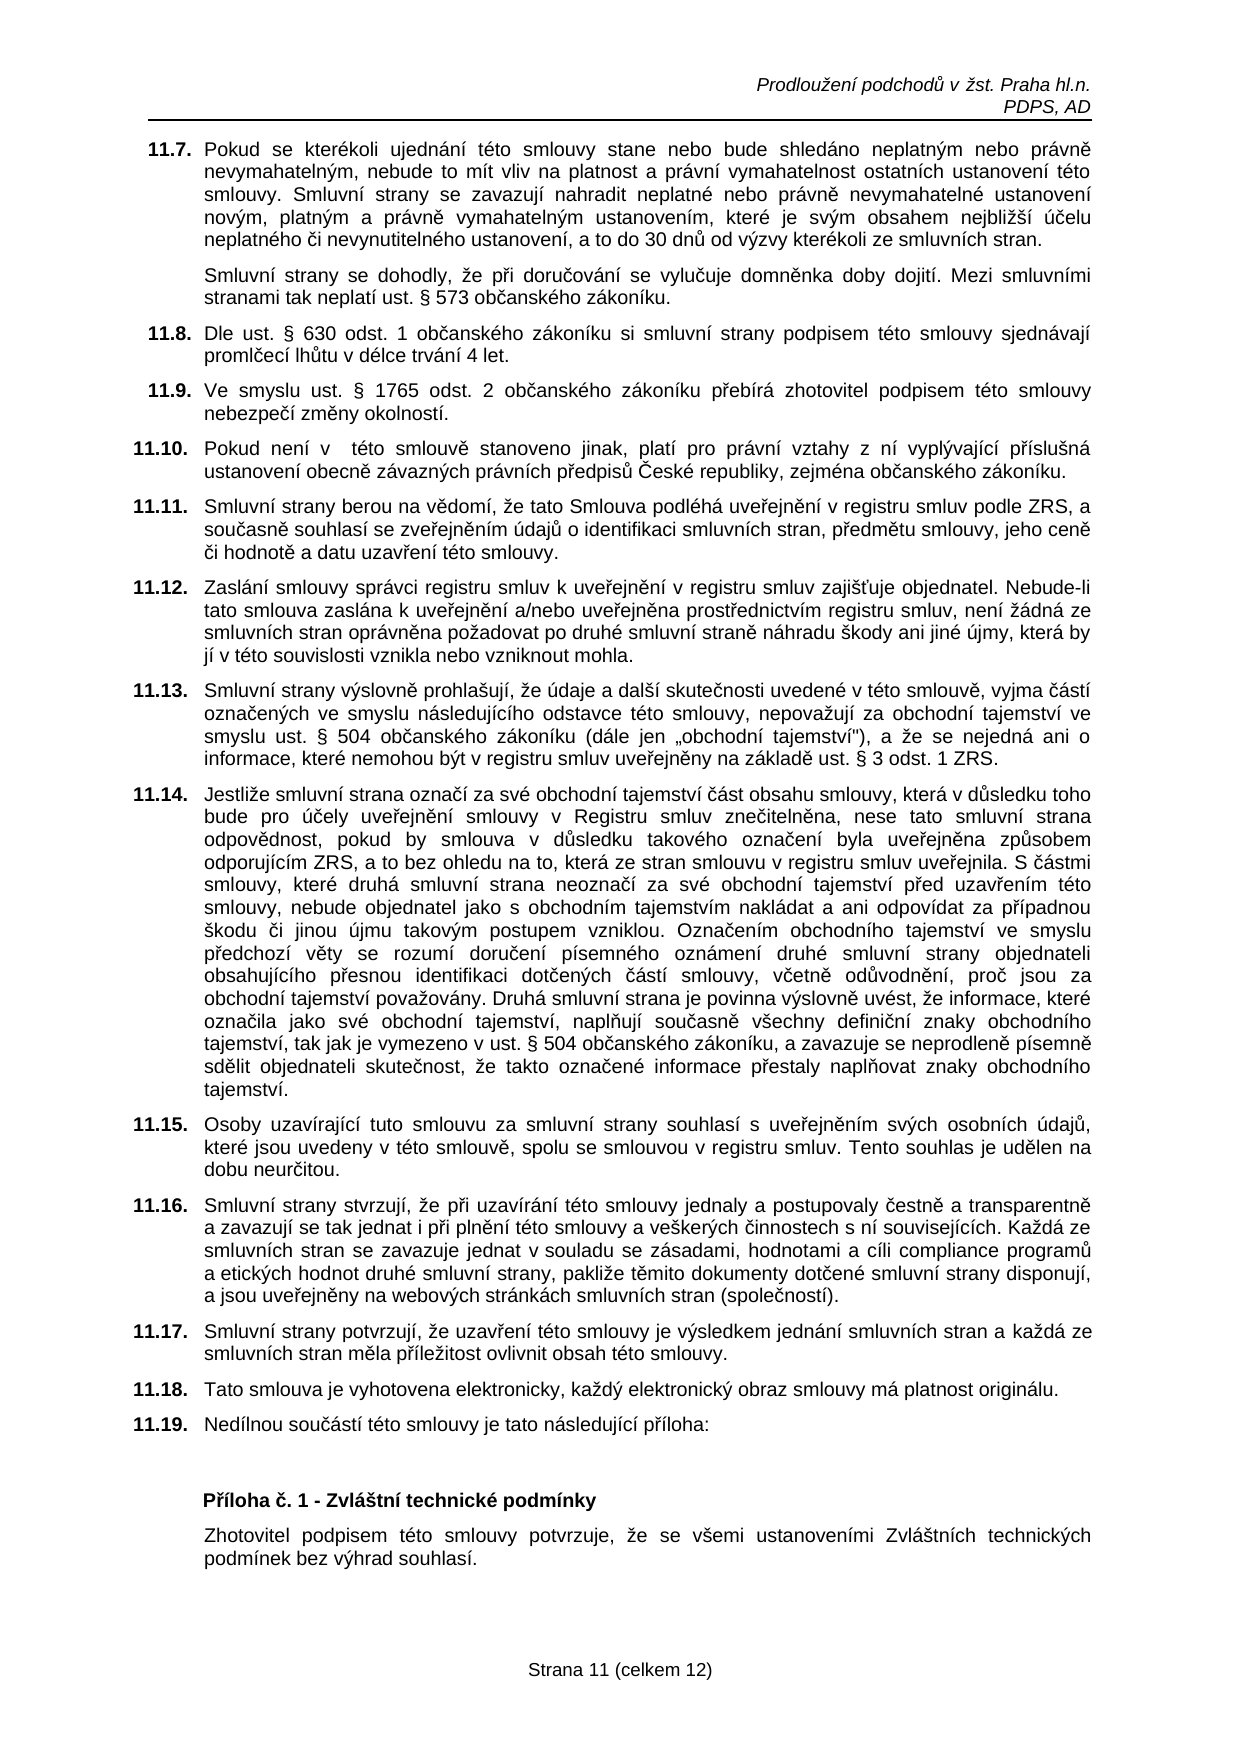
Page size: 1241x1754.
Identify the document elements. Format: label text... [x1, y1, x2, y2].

text 11.9. Ve smyslu ust. § 1765 odst. 2 občanského zákoníku přebírá zhotovitel podpisem této smlouvy nebezpečí změny okolností. [148, 379, 1092, 425]
text 11.18. Tato smlouva je vyhotovena elektronicky, každý elektronický obraz smlouvy má platnost originálu. [133, 1377, 1092, 1400]
text 11.12. Zaslání smlouvy správci registru smluv k uveřejnění v registru smluv zajišťuje objednatel. Nebude-li tato smlouva zaslána k uveřejnění a/nebo uveřejněna prostřednictvím registru smluv, není žádná ze smluvních stran oprávněna požadovat po druhé smluvní straně náhradu škody ani jiné újmy, která by jí v této souvislosti vznikla nebo vzniknout mohla. [133, 576, 1092, 667]
text Zhotovitel podpisem této smlouvy potvrzuje, že se všemi ustanoveními Zvláštních technických podmínek bez výhrad souhlasí. [204, 1524, 1092, 1570]
text 11.13. Smluvní strany výslovně prohlašují, že údaje a další skutečnosti uvedené v této smlouvě, vyjma částí označených ve smyslu následujícího odstavce této smlouvy, nepovažují za obchodní tajemství ve smyslu ust. § 504 občanského zákoníku (dále jen „obchodní tajemství"), a že se nejedná ani o informace, které nemohou být v registru smluv uveřejněny na základě ust. § 3 odst. 1 ZRS. [133, 679, 1092, 770]
text Příloha č. 1 - Zvláštní technické podmínky [148, 1489, 1092, 1512]
text 11.14. Jestliže smluvní strana označí za své obchodní tajemství část obsahu smlouvy, která v důsledku toho bude pro účely uveřejnění smlouvy v Registru smluv znečitelněna, nese tato smluvní strana odpovědnost, pokud by smlouva v důsledku takového označení byla uveřejněna způsobem odporujícím ZRS, a to bez ohledu na to, která ze stran smlouvu v registru smluv uveřejnila. S částmi smlouvy, které druhá smluvní strana neoznačí za své obchodní tajemství před uzavřením této smlouvy, nebude objednatel jako s obchodním tajemstvím nakládat a ani odpovídat za případnou škodu či jinou újmu takovým postupem vzniklou. Označením obchodního tajemství ve smyslu předchozí věty se rozumí doručení písemného oznámení druhé smluvní strany objednateli obsahujícího přesnou identifikaci dotčených částí smlouvy, včetně odůvodnění, proč jsou za obchodní tajemství považovány. Druhá smluvní strana je povinna výslovně uvést, že informace, které označila jako své obchodní tajemství, naplňují současně všechny definiční znaky obchodního tajemství, tak jak je vymezeno v ust. § 504 občanského zákoníku, a zavazuje se neprodleně písemně sdělit objednateli skutečnost, že takto označené informace přestaly naplňovat znaky obchodního tajemství. [133, 782, 1092, 1100]
text 11.15. Osoby uzavírající tuto smlouvu za smluvní strany souhlasí s uveřejněním svých osobních údajů, které jsou uvedeny v této smlouvě, spolu se smlouvou v registru smluv. Tento souhlas je udělen na dobu neurčitou. [133, 1113, 1092, 1181]
text 11.16. Smluvní strany stvrzují, že při uzavírání této smlouvy jednaly a postupovaly čestně a transparentně a zavazují se tak jednat i při plnění této smlouvy a veškerých činnostech s ní souvisejících. Každá ze smluvních stran se zavazuje jednat v souladu se zásadami, hodnotami a cíli compliance programů a etických hodnot druhé smluvní strany, pakliže těmito dokumenty dotčené smluvní strany disponují, a jsou uveřejněny na webových stránkách smluvních stran (společností). [133, 1193, 1092, 1307]
text 11.17. Smluvní strany potvrzují, že uzavření této smlouvy je výsledkem jednání smluvních stran a každá ze smluvních stran měla příležitost ovlivnit obsah této smlouvy. [133, 1319, 1092, 1365]
text Smluvní strany se dohodly, že při doručování se vylučuje domněnka doby dojití. Mezi smluvními stranami tak neplatí ust. § 573 občanského zákoníku. [148, 263, 1092, 309]
text 11.8. Dle ust. § 630 odst. 1 občanského zákoníku si smluvní strany podpisem této smlouvy sjednávají promlčecí lhůtu v délce trvání 4 let. [148, 321, 1092, 367]
text 11.11. Smluvní strany berou na vědomí, že tato Smlouva podléhá uveřejnění v registru smluv podle ZRS, a současně souhlasí se zveřejněním údajů o identifikaci smluvních stran, předmětu smlouvy, jeho ceně či hodnotě a datu uzavření této smlouvy. [133, 495, 1092, 563]
text 11.7. Pokud se kterékoli ujednání této smlouvy stane nebo bude shledáno neplatným nebo právně nevymahatelným, nebude to mít vliv na platnost a právní vymahatelnost ostatních ustanovení této smlouvy. Smluvní strany se zavazují nahradit neplatné nebo právně nevymahatelné ustanovení novým, platným a právně vymahatelným ustanovením, které je svým obsahem nejbližší účelu neplatného či nevynutitelného ustanovení, a to do 30 dnů od výzvy kterékoli ze smluvních stran. [148, 137, 1092, 251]
text 11.19. Nedílnou součástí této smlouvy je tato následující příloha: [133, 1413, 1092, 1435]
text 11.10. Pokud není v této smlouvě stanoveno jinak, platí pro právní vztahy z ní vyplývající příslušná ustanovení obecně závazných právních předpisů České republiky, zejména občanského zákoníku. [133, 437, 1092, 483]
